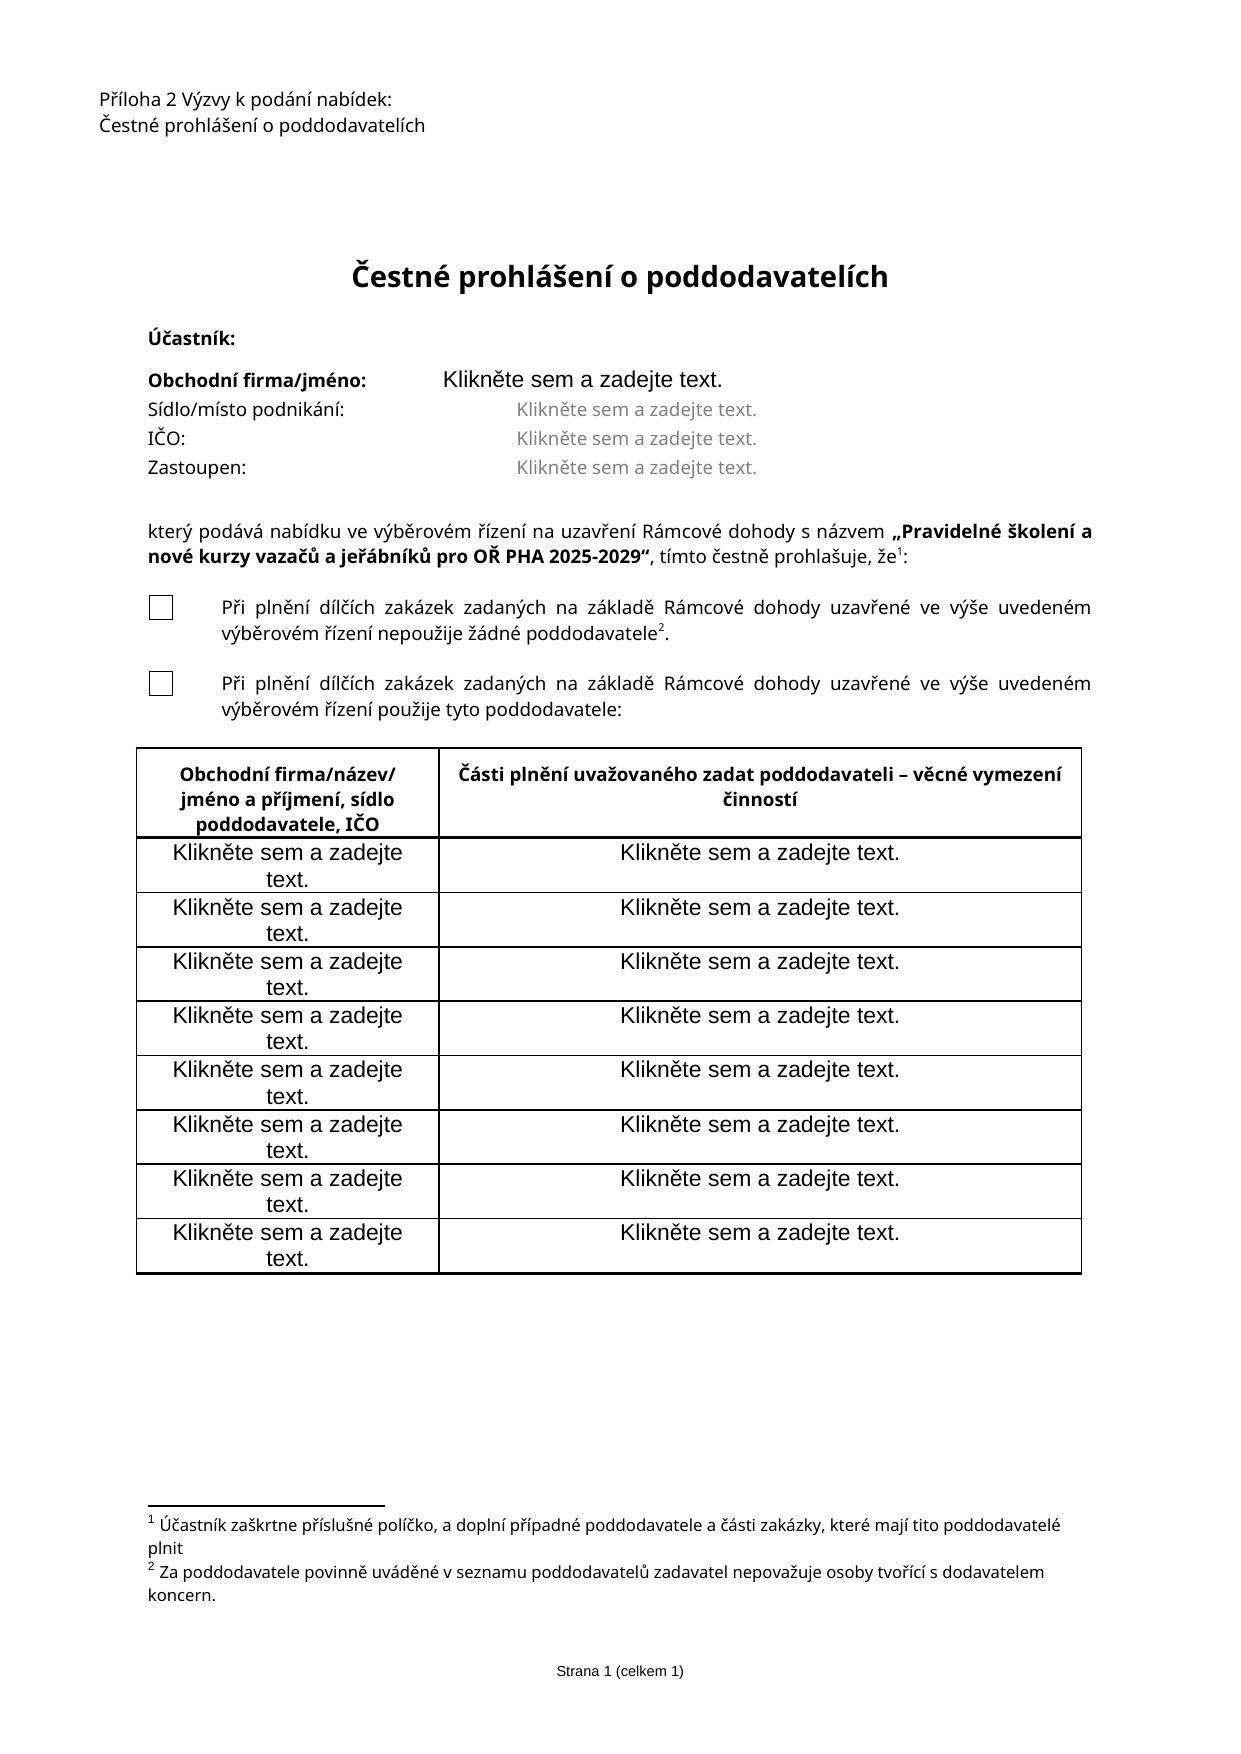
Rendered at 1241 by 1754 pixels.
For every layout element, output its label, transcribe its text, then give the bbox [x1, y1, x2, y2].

text Obchodní firma/jméno: [148, 364, 1093, 393]
table_header Obchodní firma/název/ jméno a příjmení, sídlo poddodavatele, IČO [137, 749, 438, 836]
text Sídlo/místo podnikání: [148, 393, 1093, 422]
text Při plnění dílčích zakázek zadaných na základě Rámcové dohody uzavřené ve výše uvedeném výběrovém řízení nepoužije žádné poddodavatele. [148, 594, 1093, 645]
title Čestné prohlášení o poddodavatelích [148, 256, 1093, 296]
text Zastoupen: [148, 451, 1093, 480]
text který podává nabídku ve výběrovém řízení na uzavření Rámcové dohody s názvem „Pravidelné školení a nové kurzy vazačů a jeřábníků pro OŘ PHA 2025-2029“, tímto čestně prohlašuje, že: [148, 518, 1093, 569]
table_header Části plnění uvažovaného zadat poddodavateli – věcné vymezení činností [440, 749, 1081, 836]
text Účastník: [148, 321, 1093, 352]
text Při plnění dílčích zakázek zadaných na základě Rámcové dohody uzavřené ve výše uvedeném výběrovém řízení použije tyto poddodavatele: [148, 670, 1093, 721]
text IČO: [148, 422, 1093, 451]
